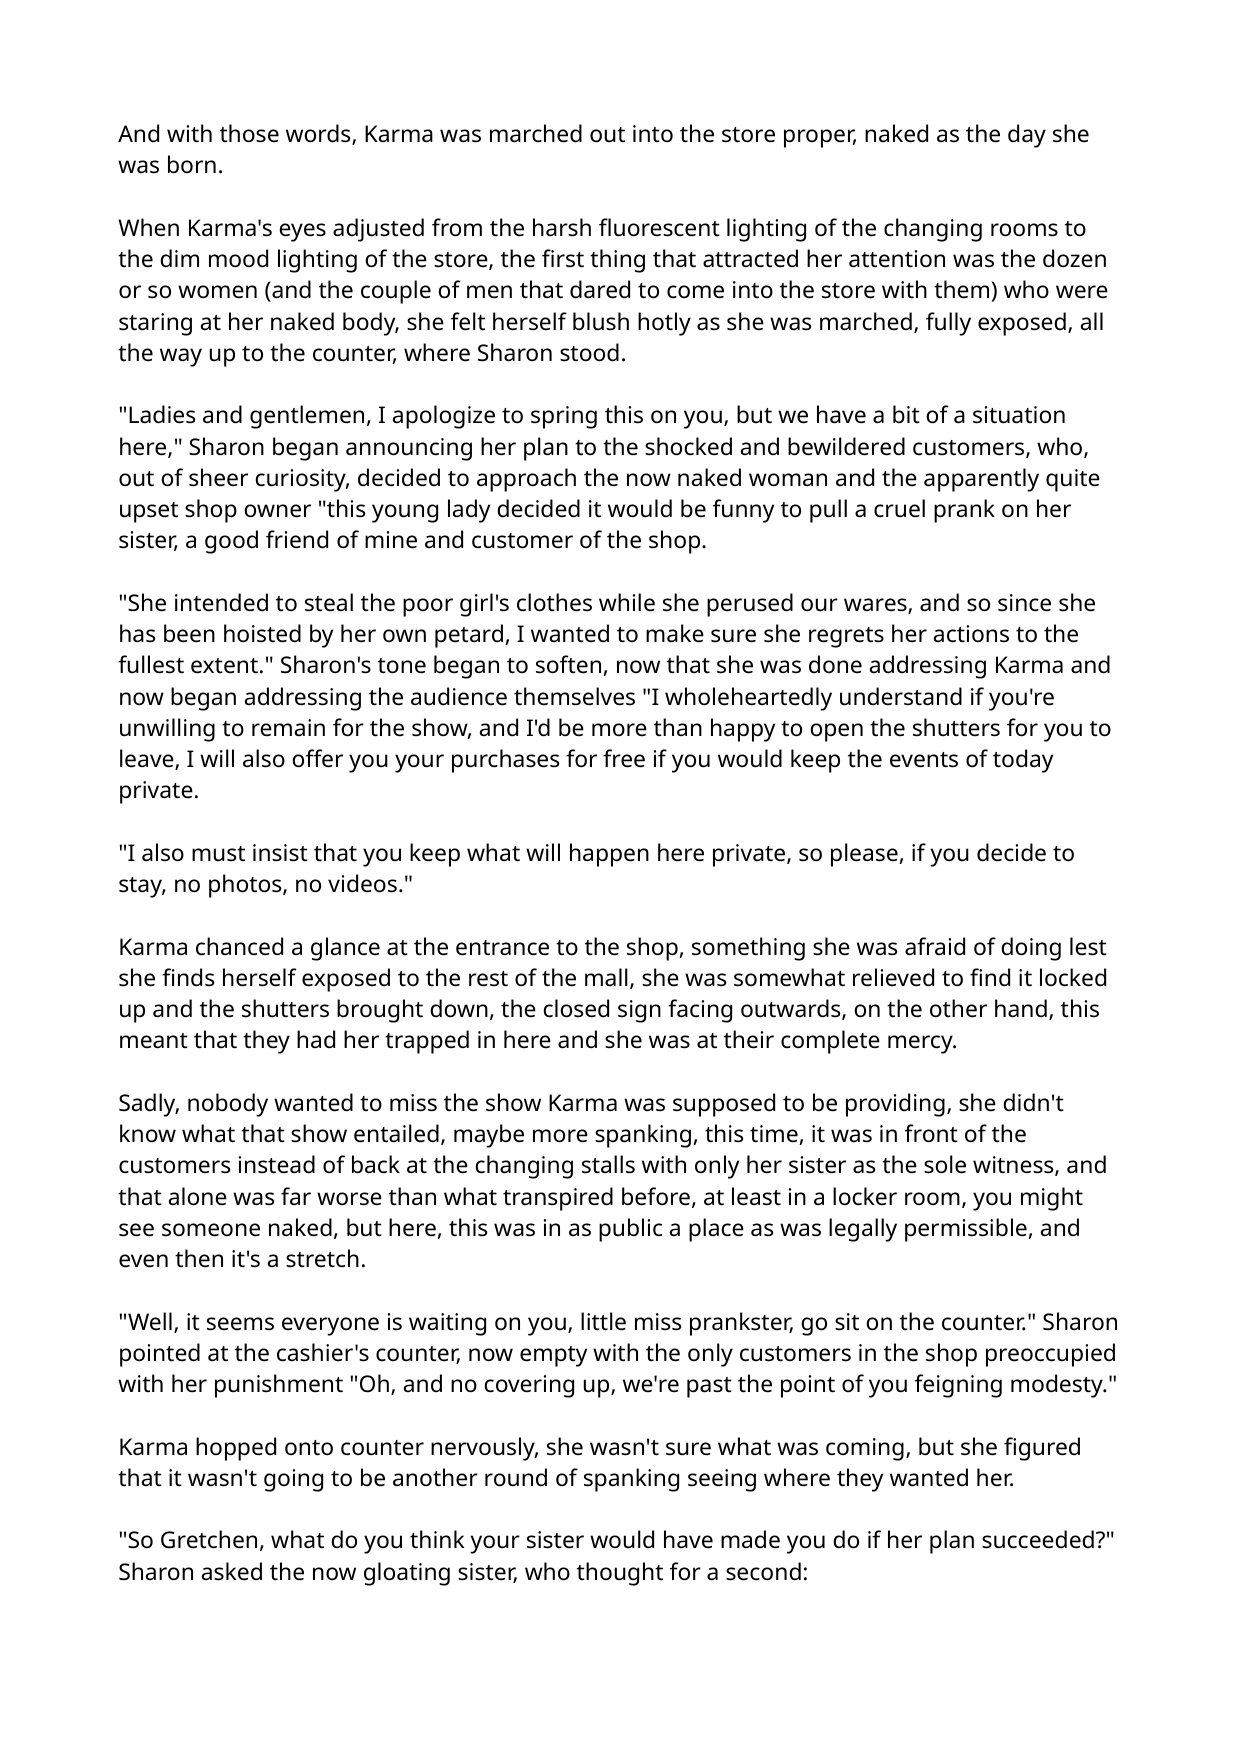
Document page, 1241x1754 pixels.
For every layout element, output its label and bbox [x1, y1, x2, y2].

text [118, 118, 1122, 1618]
